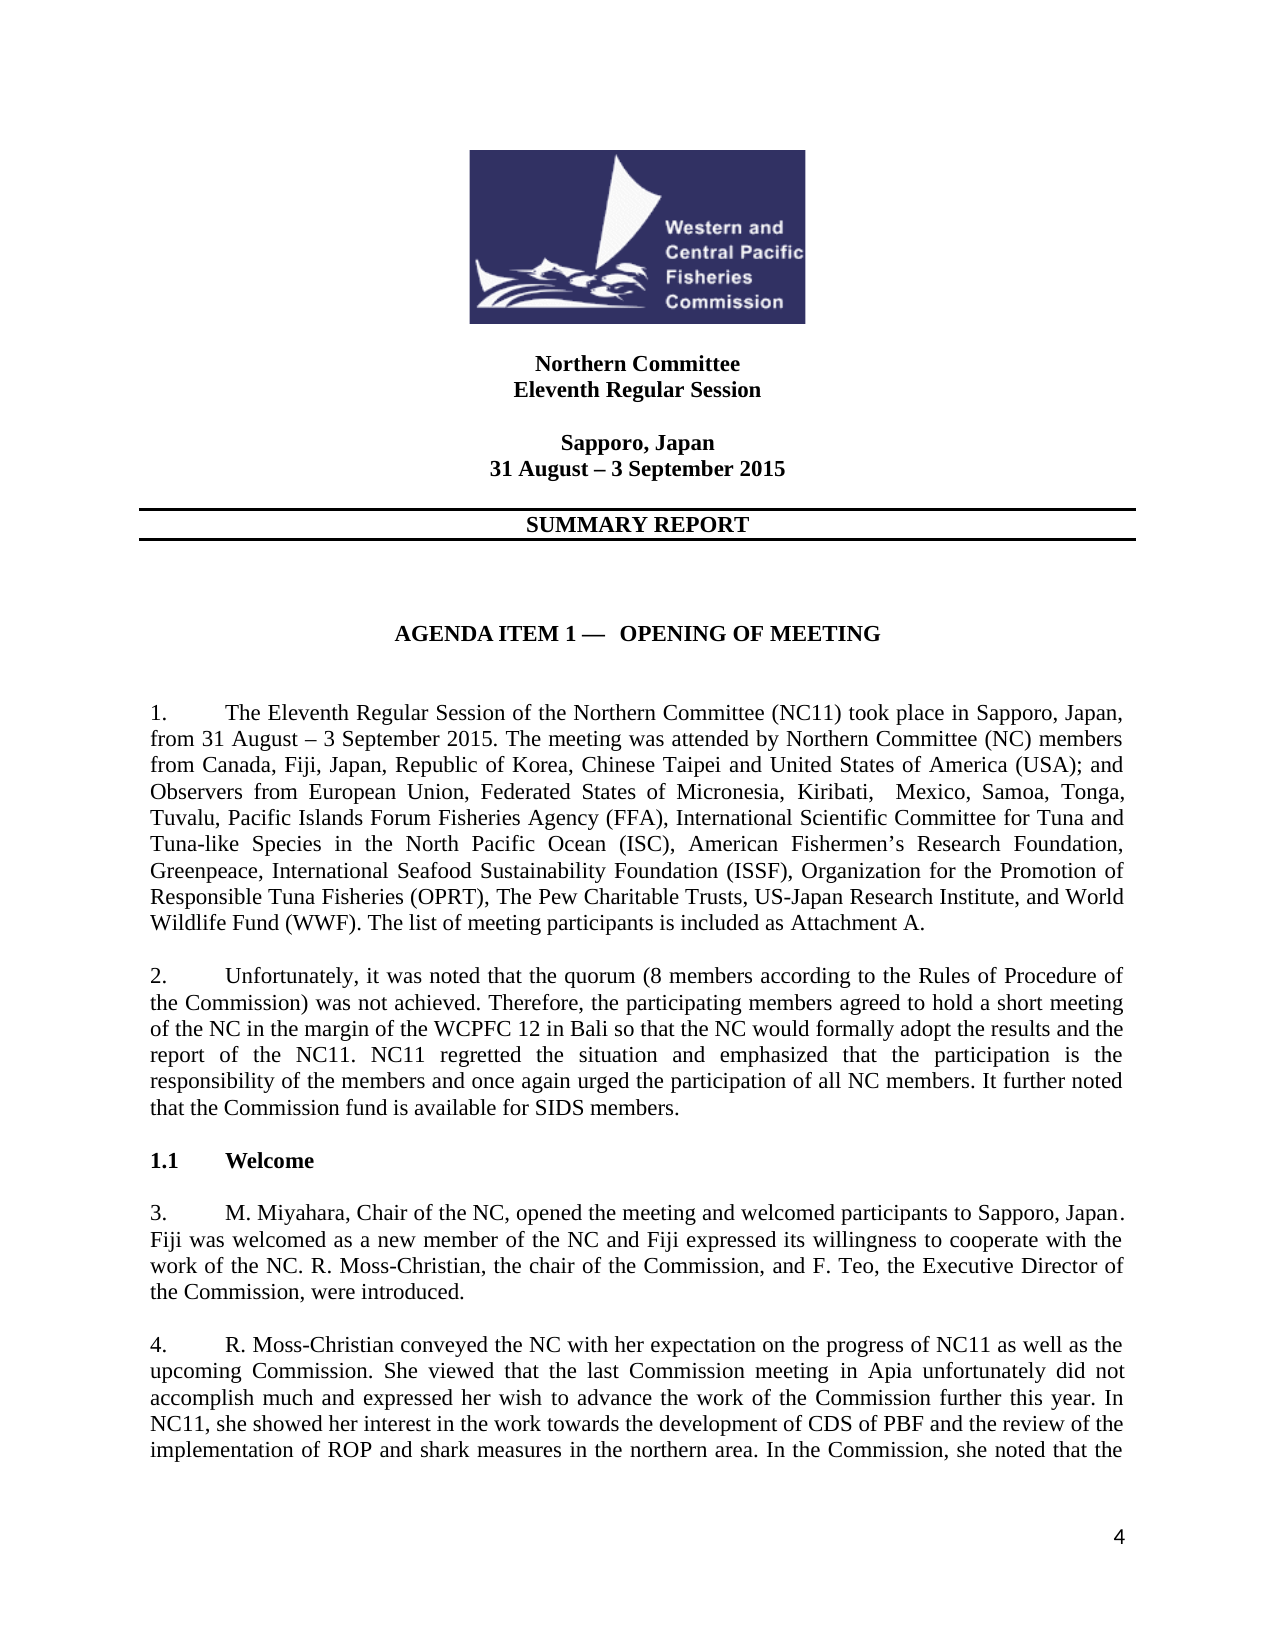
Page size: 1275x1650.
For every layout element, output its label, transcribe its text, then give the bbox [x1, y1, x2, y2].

subtitle AGENDA ITEM 1 — OPENING OF MEETING [150, 619, 1125, 646]
picture [469, 150, 806, 324]
list The Eleventh Regular Session of the Northern Committee (NC11) took place in Sapporo, Japan, from 31 August – 3 September 2015. The meeting was attended by Northern Committee (NC) members from Canada, Fiji, Japan, Republic of Korea, Chinese Taipei and United States of America (USA); and Observers from European Union, Federated States of Micronesia, Kiribati, Mexico, Samoa, Tonga, Tuvalu, Pacific Islands Forum Fisheries Agency (FFA), International Scientific Committee for Tuna and Tuna-like Species in the North Pacific Ocean (ISC), American Fishermen’s Research Foundation, Greenpeace, International Seafood Sustainability Foundation (ISSF), Organization for the Promotion of Responsible Tuna Fisheries (OPRT), The Pew Charitable Trusts, US-Japan Research Institute, and World Wildlife Fund (WWF). The list of meeting participants is included as Attachment A. [150, 699, 1125, 936]
table_header SUMMARY REPORT [139, 511, 1136, 537]
text 31 August – 3 September 2015 [150, 455, 1125, 482]
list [150, 1331, 1125, 1463]
subtitle 1.1 Welcome [150, 1147, 1125, 1173]
text Northern Committee [150, 350, 1125, 376]
text Sapporo, Japan [150, 429, 1125, 455]
text Eleventh Regular Session [150, 376, 1125, 402]
list M. Miyahara, Chair of the NC, opened the meeting and welcomed participants to Sapporo, Japan. Fiji was welcomed as a new member of the NC and Fiji expressed its willingness to cooperate with the work of the NC. R. Moss-Christian, the chair of the Commission, and F. Teo, the Executive Director of the Commission, were introduced. [150, 1199, 1125, 1305]
list Unfortunately, it was noted that the quorum (8 members according to the Rules of Procedure of the Commission) was not achieved. Therefore, the participating members agreed to hold a short meeting of the NC in the margin of the WCPFC 12 in Bali so that the NC would formally adopt the results and the report of the NC11. NC11 regretted the situation and emphasized that the participation is the responsibility of the members and once again urged the participation of all NC members. It further noted that the Commission fund is available for SIDS members. [150, 962, 1125, 1120]
